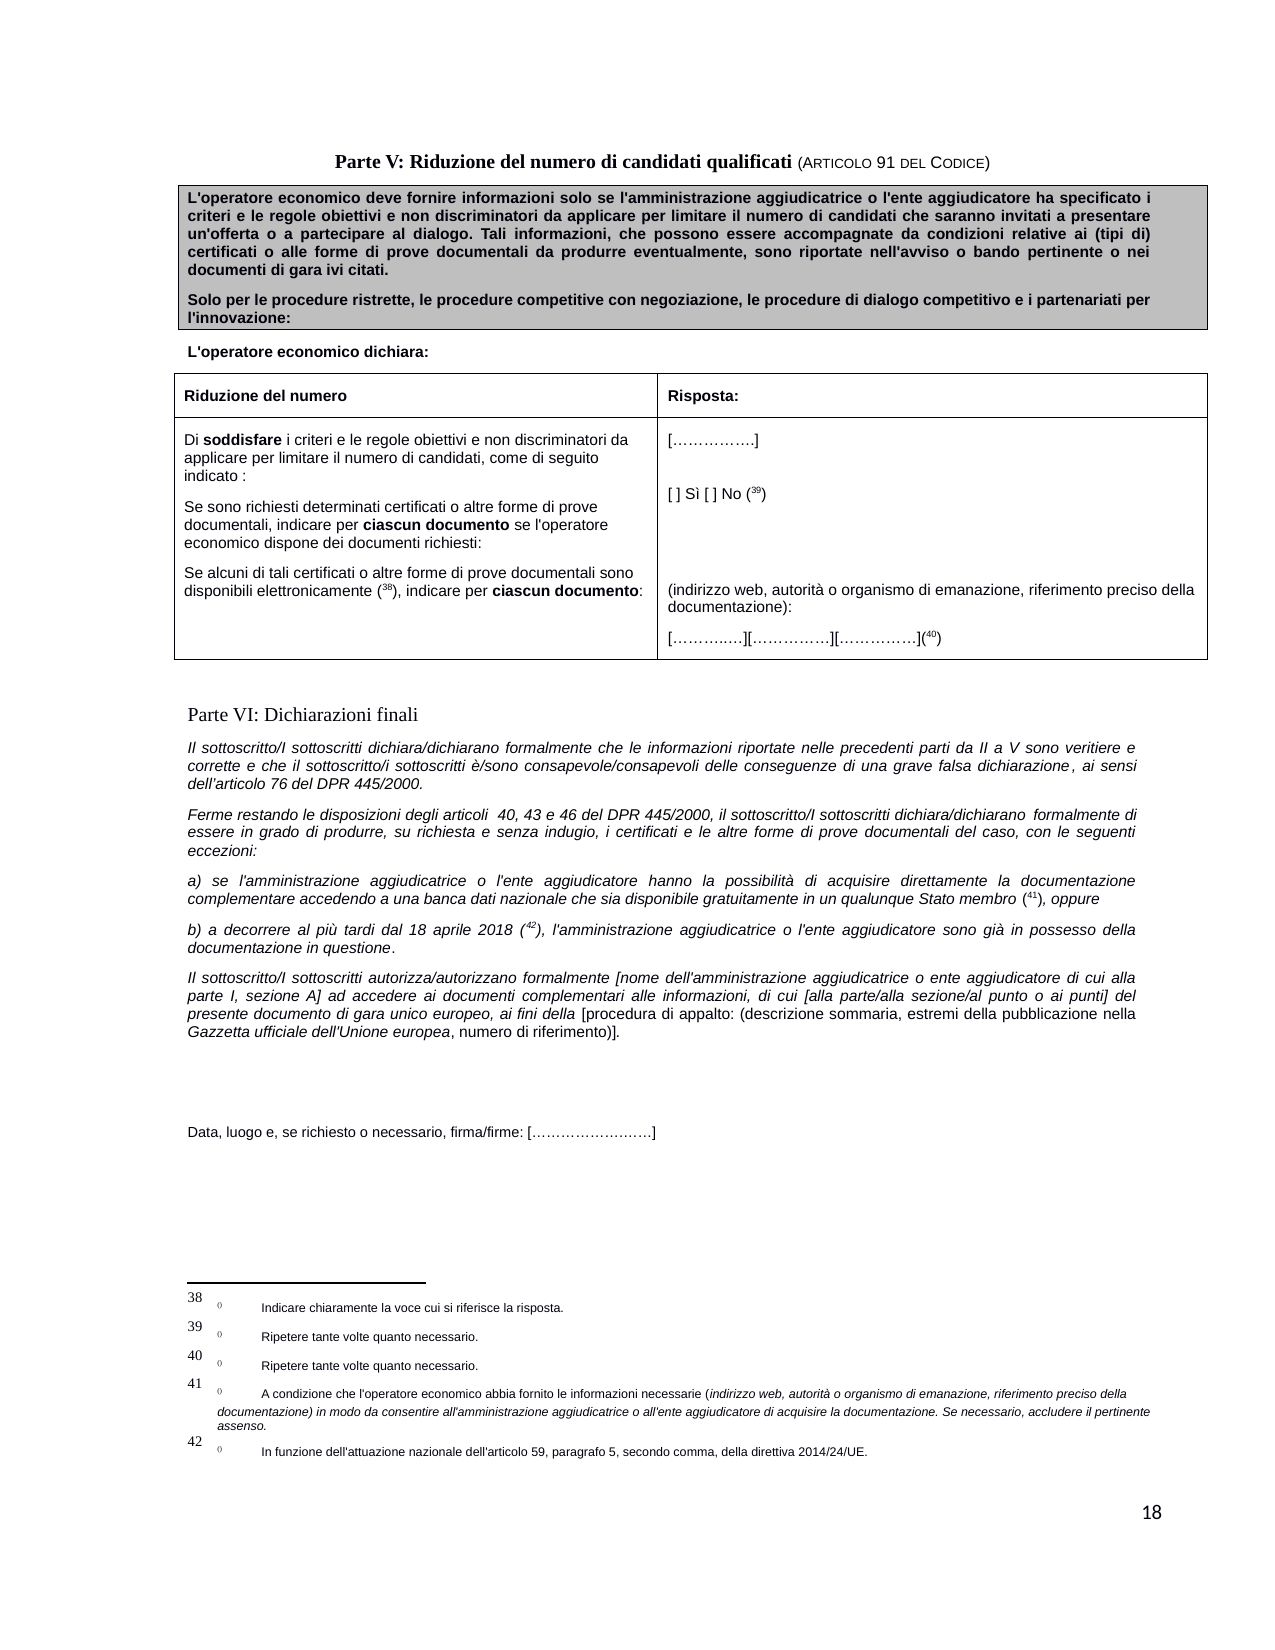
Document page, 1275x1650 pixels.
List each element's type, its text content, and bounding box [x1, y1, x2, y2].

text Il sottoscritto/I sottoscritti autorizza/autorizzano formalmente [nome dell'amministrazione aggiudicatrice o ente aggiudicatore di cui alla parte I, sezione A] ad accedere ai documenti complementari alle informazioni, di cui [alla parte/alla sezione/al punto o ai punti] del presente documento di gara unico europeo, ai fini della [procedura di appalto: (descrizione sommaria, estremi della pubblicazione nella Gazzetta ufficiale dell'Unione europea, numero di riferimento)]. [187, 969, 1137, 1041]
text Data, luogo e, se richiesto o necessario, firma/firme: [……………….……] [187, 1124, 1137, 1141]
text Solo per le procedure ristrette, le procedure competitive con negoziazione, le procedure di dialogo competitivo e i partenariati per l'innovazione: [179, 288, 1207, 329]
text a) se l'amministrazione aggiudicatrice o l'ente aggiudicatore hanno la possibilità di acquisire direttamente la documentazione complementare accedendo a una banca dati nazionale che sia disponibile gratuitamente in un qualunque Stato membro (), oppure [187, 872, 1137, 908]
text Ferme restando le disposizioni degli articoli 40, 43 e 46 del DPR 445/2000, il sottoscritto/I sottoscritti dichiara/dichiarano formalmente di essere in grado di produrre, su richiesta e senza indugio, i certificati e le altre forme di prove documentali del caso, con le seguenti eccezioni: [187, 805, 1137, 859]
text Il sottoscritto/I sottoscritti dichiara/dichiarano formalmente che le informazioni riportate nelle precedenti parti da II a V sono veritiere e corrette e che il sottoscritto/i sottoscritti è/sono consapevole/consapevoli delle conseguenze di una grave falsa dichiarazione, ai sensi dell’articolo 76 del DPR 445/2000. [187, 739, 1137, 793]
table_cell […………….] [ ] Sì [ ] No () (indirizzo web, autorità o organismo di emanazione, riferimento preciso della documentazione): [………..…][……………][……………]() [658, 418, 1207, 659]
text L'operatore economico deve fornire informazioni solo se l'amministrazione aggiudicatrice o l'ente aggiudicatore ha specificato i criteri e le regole obiettivi e non discriminatori da applicare per limitare il numero di candidati che saranno invitati a presentare un'offerta o a partecipare al dialogo. Tali informazioni, che possono essere accompagnate da condizioni relative ai (tipi di) certificati o alle forme di prove documentali da produrre eventualmente, sono riportate nell'avviso o bando pertinente o nei documenti di gara ivi citati. [179, 186, 1207, 278]
table_header Risposta: [658, 374, 1207, 417]
table_cell Di soddisfare i criteri e le regole obiettivi e non discriminatori da applicare per limitare il numero di candidati, come di seguito indicato : Se sono richiesti determinati certificati o altre forme di prove documentali, indicare per ciascun documento se l'operatore economico dispone dei documenti richiesti: Se alcuni di tali certificati o altre forme di prove documentali sono disponibili elettronicamente (), indicare per ciascun documento: [175, 418, 657, 659]
text L'operatore economico dichiara: [187, 343, 1137, 361]
text b) a decorrere al più tardi dal 18 aprile 2018 (), l'amministrazione aggiudicatrice o l'ente aggiudicatore sono già in possesso della documentazione in questione. [187, 920, 1137, 956]
table_header Riduzione del numero [175, 374, 657, 417]
text Parte VI: Dichiarazioni finali [187, 703, 1137, 726]
text Parte V: Riduzione del numero di candidati qualificati (Articolo 91 del Codice) [187, 150, 1137, 173]
